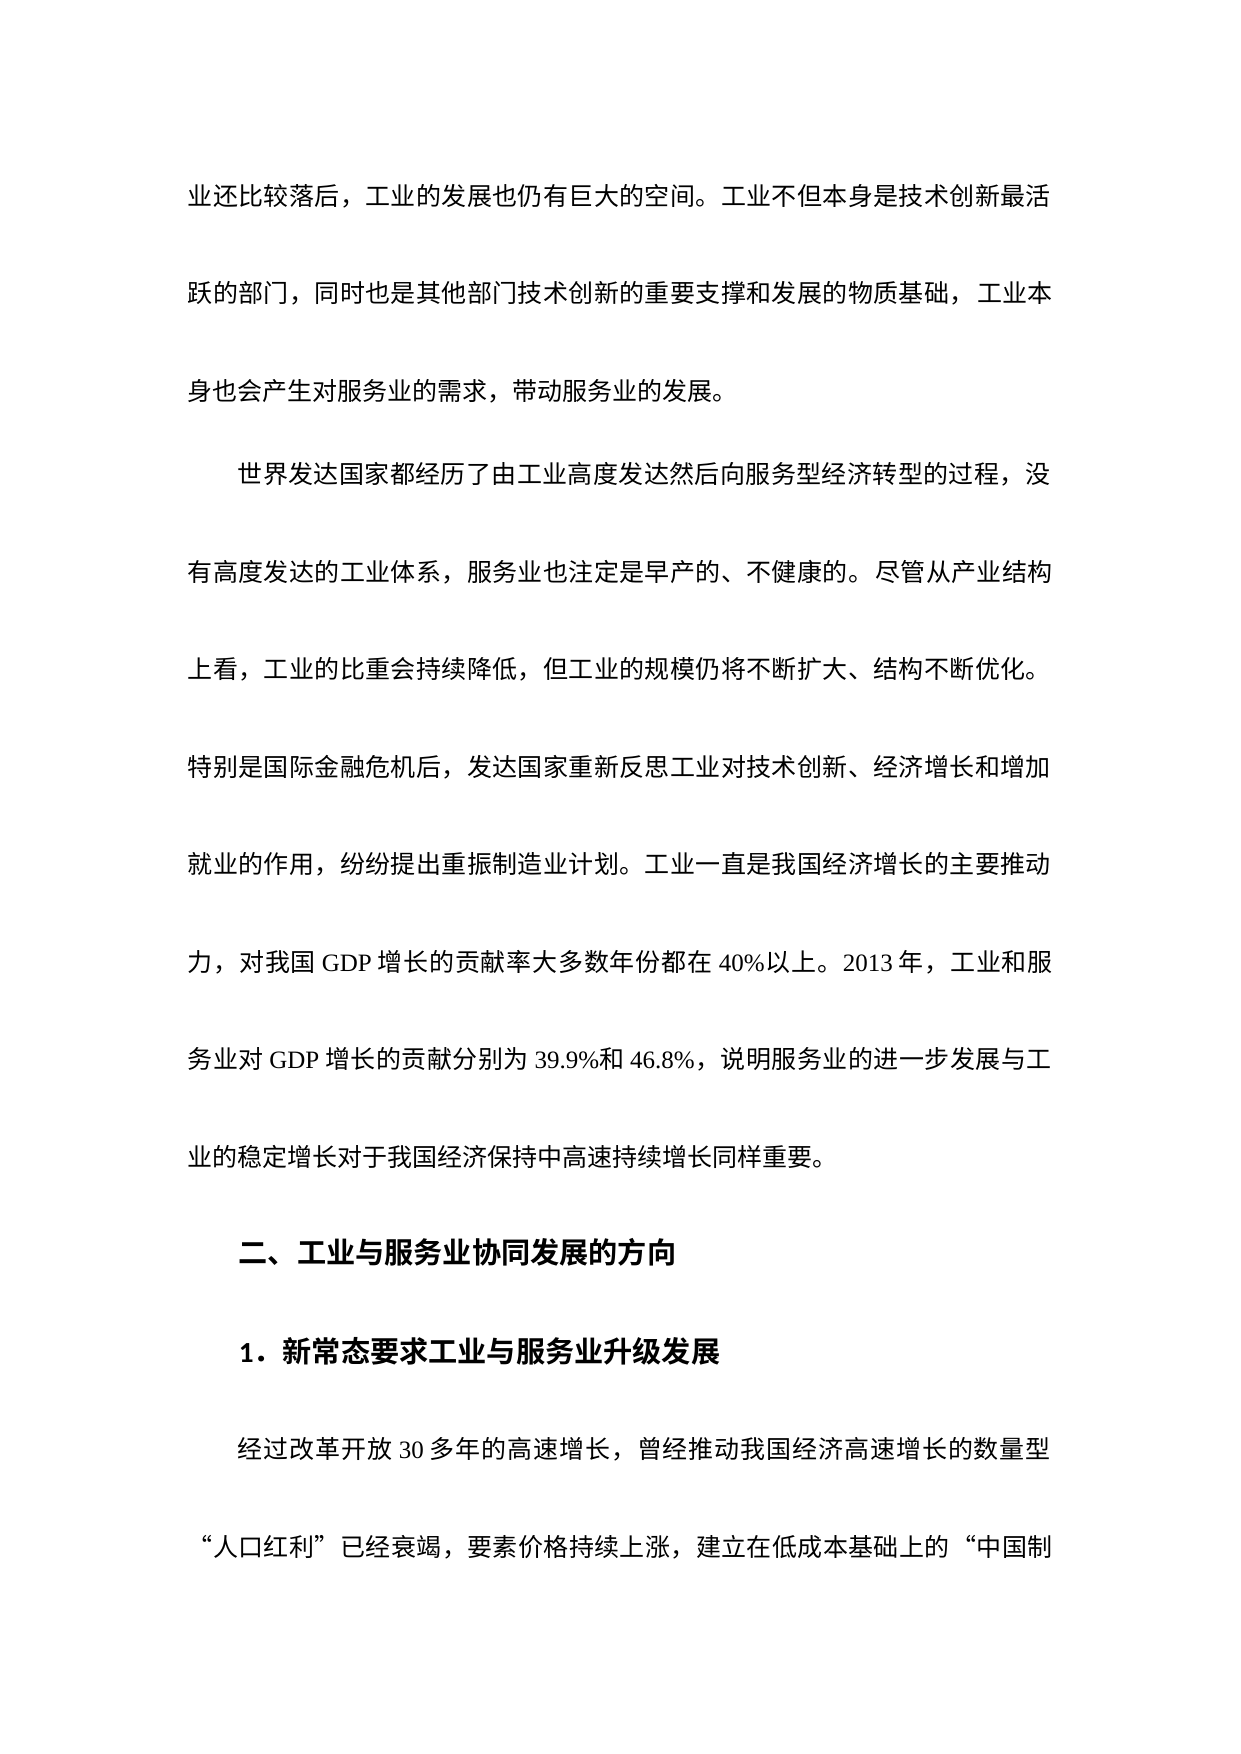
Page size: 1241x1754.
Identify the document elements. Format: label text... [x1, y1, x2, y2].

subtitle 二、工业与服务业协同发展的方向 [238, 1218, 1053, 1283]
subtitle 1．新常态要求工业与服务业升级发展 [238, 1317, 1053, 1382]
text 世界发达国家都经历了由工业高度发达然后向服务型经济转型的过程，没有高度发达的工业体系，服务业也注定是早产的、不健康的。尽管从产业结构上看，工业的比重会持续降低，但工业的规模仍将不断扩大、结构不断优化。特别是国际金融危机后，发达国家重新反思工业对技术创新、经济增长和增加就业的作用，纷纷提出重振制造业计划。工业一直是我国经济增长的主要推动力，对我国GDP增长的贡献率大多数年份都在40%以上。2013年，工业和服务业对GDP增长的贡献分别为39.9%和46.8%，说明服务业的进一步发展与工业的稳定增长对于我国经济保持中高速持续增长同样重要。 [187, 440, 1053, 1188]
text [187, 1416, 1053, 1578]
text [187, 162, 1053, 422]
